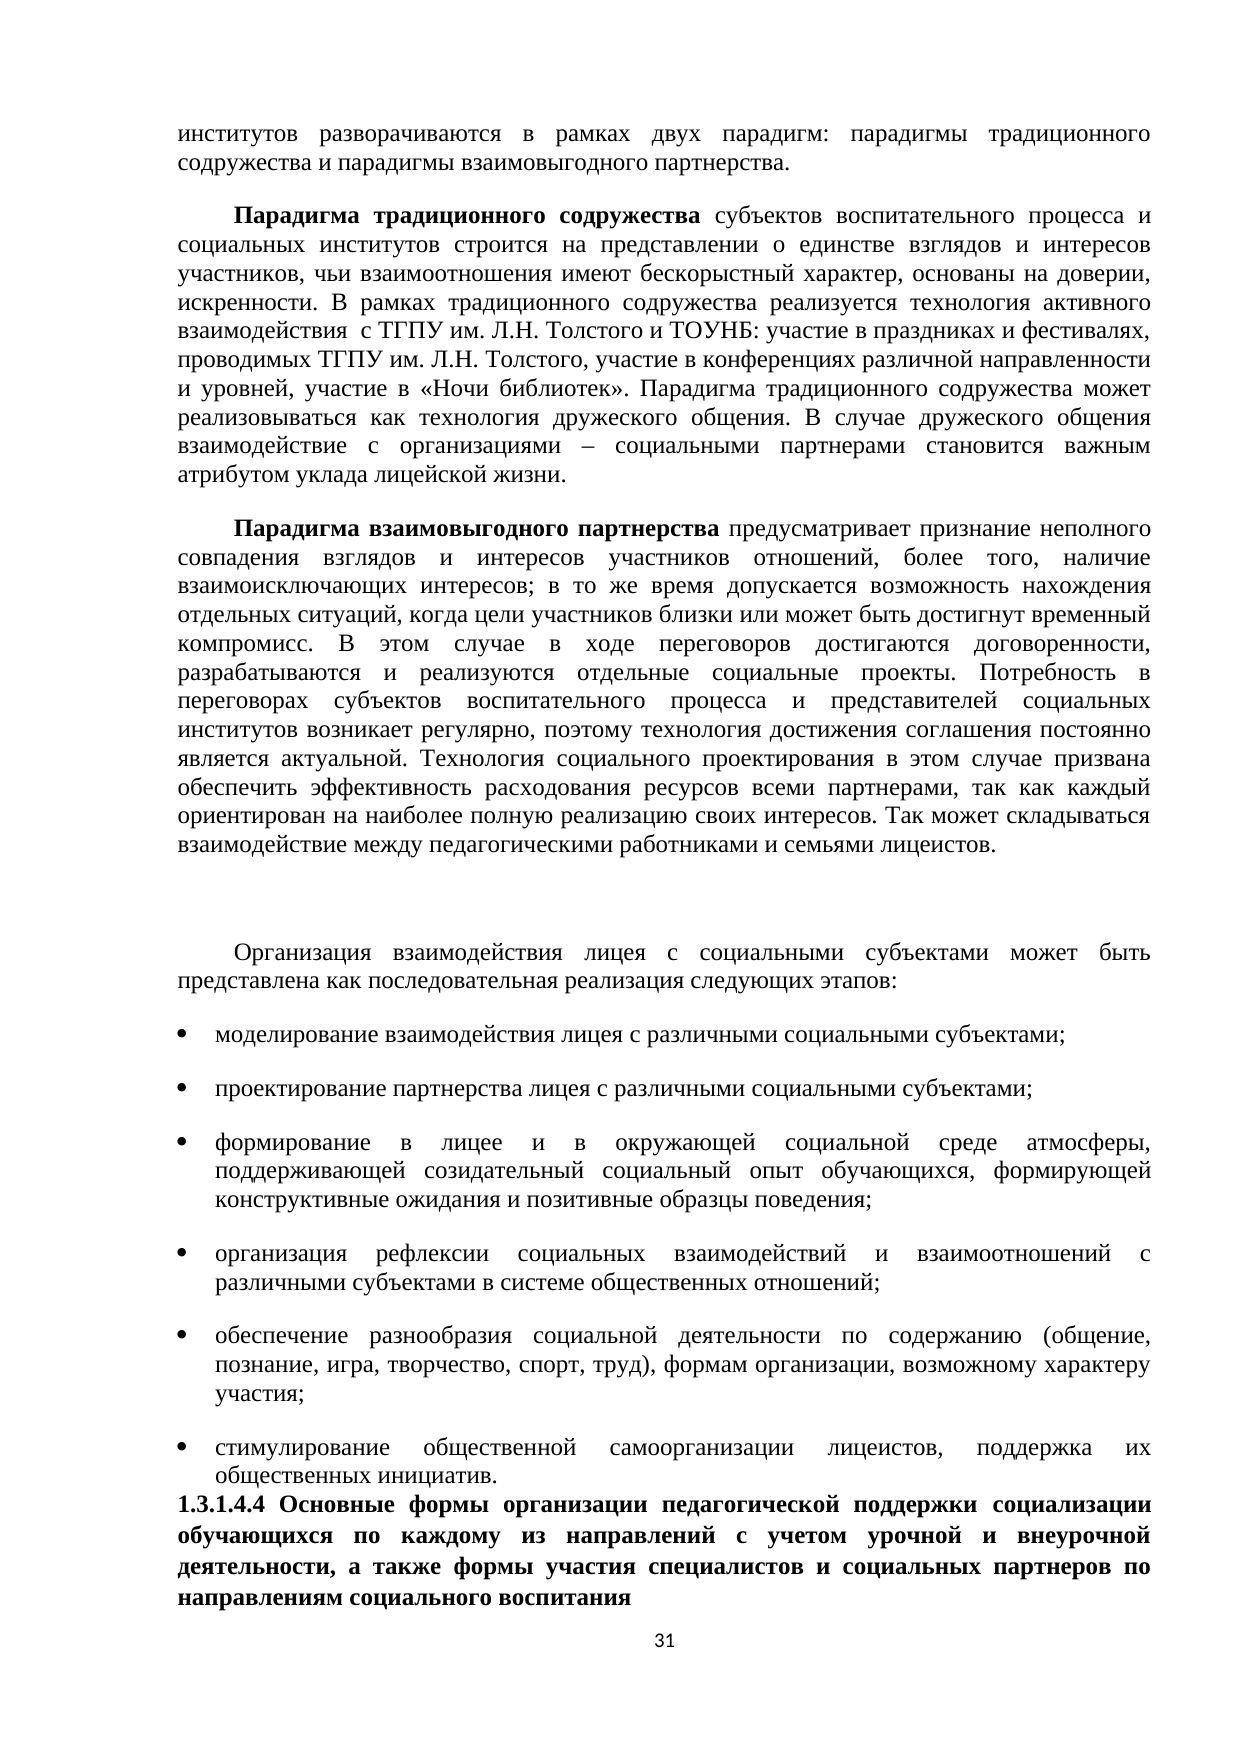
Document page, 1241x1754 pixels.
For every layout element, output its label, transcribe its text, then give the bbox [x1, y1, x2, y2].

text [177, 118, 1152, 176]
text Организация взаимодействия лицея с социальными субъектами может быть представлена как последовательная реализация следующих этапов: [177, 937, 1152, 994]
text Парадигма традиционного содружества субъектов воспитательного процесса и социальных институтов строится на представлении о единстве взглядов и интересов участников, чьи взаимоотношения имеют бескорыстный характер, основаны на доверии, искренности. В рамках традиционного содружества реализуется технология активного взаимодействия с ТГПУ им. Л.Н. Толстого и ТОУНБ: участие в праздниках и фестивалях, проводимых ТГПУ им. Л.Н. Толстого, участие в конференциях различной направленности и уровней, участие в «Ночи библиотек». Парадигма традиционного содружества может реализовываться как технология дружеского общения. В случае дружеского общения взаимодействие с организациями – социальными партнерами становится важным атрибутом уклада лицейской жизни. [177, 201, 1152, 488]
list стимулирование общественной самоорганизации лицеистов, поддержка их общественных инициатив. [177, 1432, 1152, 1489]
text Парадигма взаимовыгодного партнерства предусматривает признание неполного совпадения взглядов и интересов участников отношений, более того, наличие взаимоисключающих интересов; в то же время допускается возможность нахождения отдельных ситуаций, когда цели участников близки или может быть достигнут временный компромисс. В этом случае в ходе переговоров достигаются договоренности, разрабатываются и реализуются отдельные социальные проекты. Потребность в переговорах субъектов воспитательного процесса и представителей социальных институтов возникает регулярно, поэтому технология достижения соглашения постоянно является актуальной. Технология социального проектирования в этом случае призвана обеспечить эффективность расходования ресурсов всеми партнерами, так как каждый ориентирован на наиболее полную реализацию своих интересов. Так может складываться взаимодействие между педагогическими работниками и семьями лицеистов. [177, 513, 1152, 858]
list формирование в лицее и в окружающей социальной среде атмосферы, поддерживающей созидательный социальный опыт обучающихся, формирующей конструктивные ожидания и позитивные образцы поведения; [177, 1127, 1152, 1213]
text 1.3.1.4.4 Основные формы организации педагогической поддержки социализации обучающихся по каждому из направлений с учетом урочной и внеурочной деятельности, а также формы участия специалистов и социальных партнеров по направлениям социального воспитания [177, 1489, 1152, 1611]
list обеспечение разнообразия социальной деятельности по содержанию (общение, познание, игра, творчество, спорт, труд), формам организации, возможному характеру участия; [177, 1321, 1152, 1407]
list проектирование партнерства лицея с различными социальными субъектами; [177, 1073, 1152, 1102]
list моделирование взаимодействия лицея с различными социальными субъектами; [177, 1019, 1152, 1048]
list организация рефлексии социальных взаимодействий и взаимоотношений с различными субъектами в системе общественных отношений; [177, 1238, 1152, 1296]
